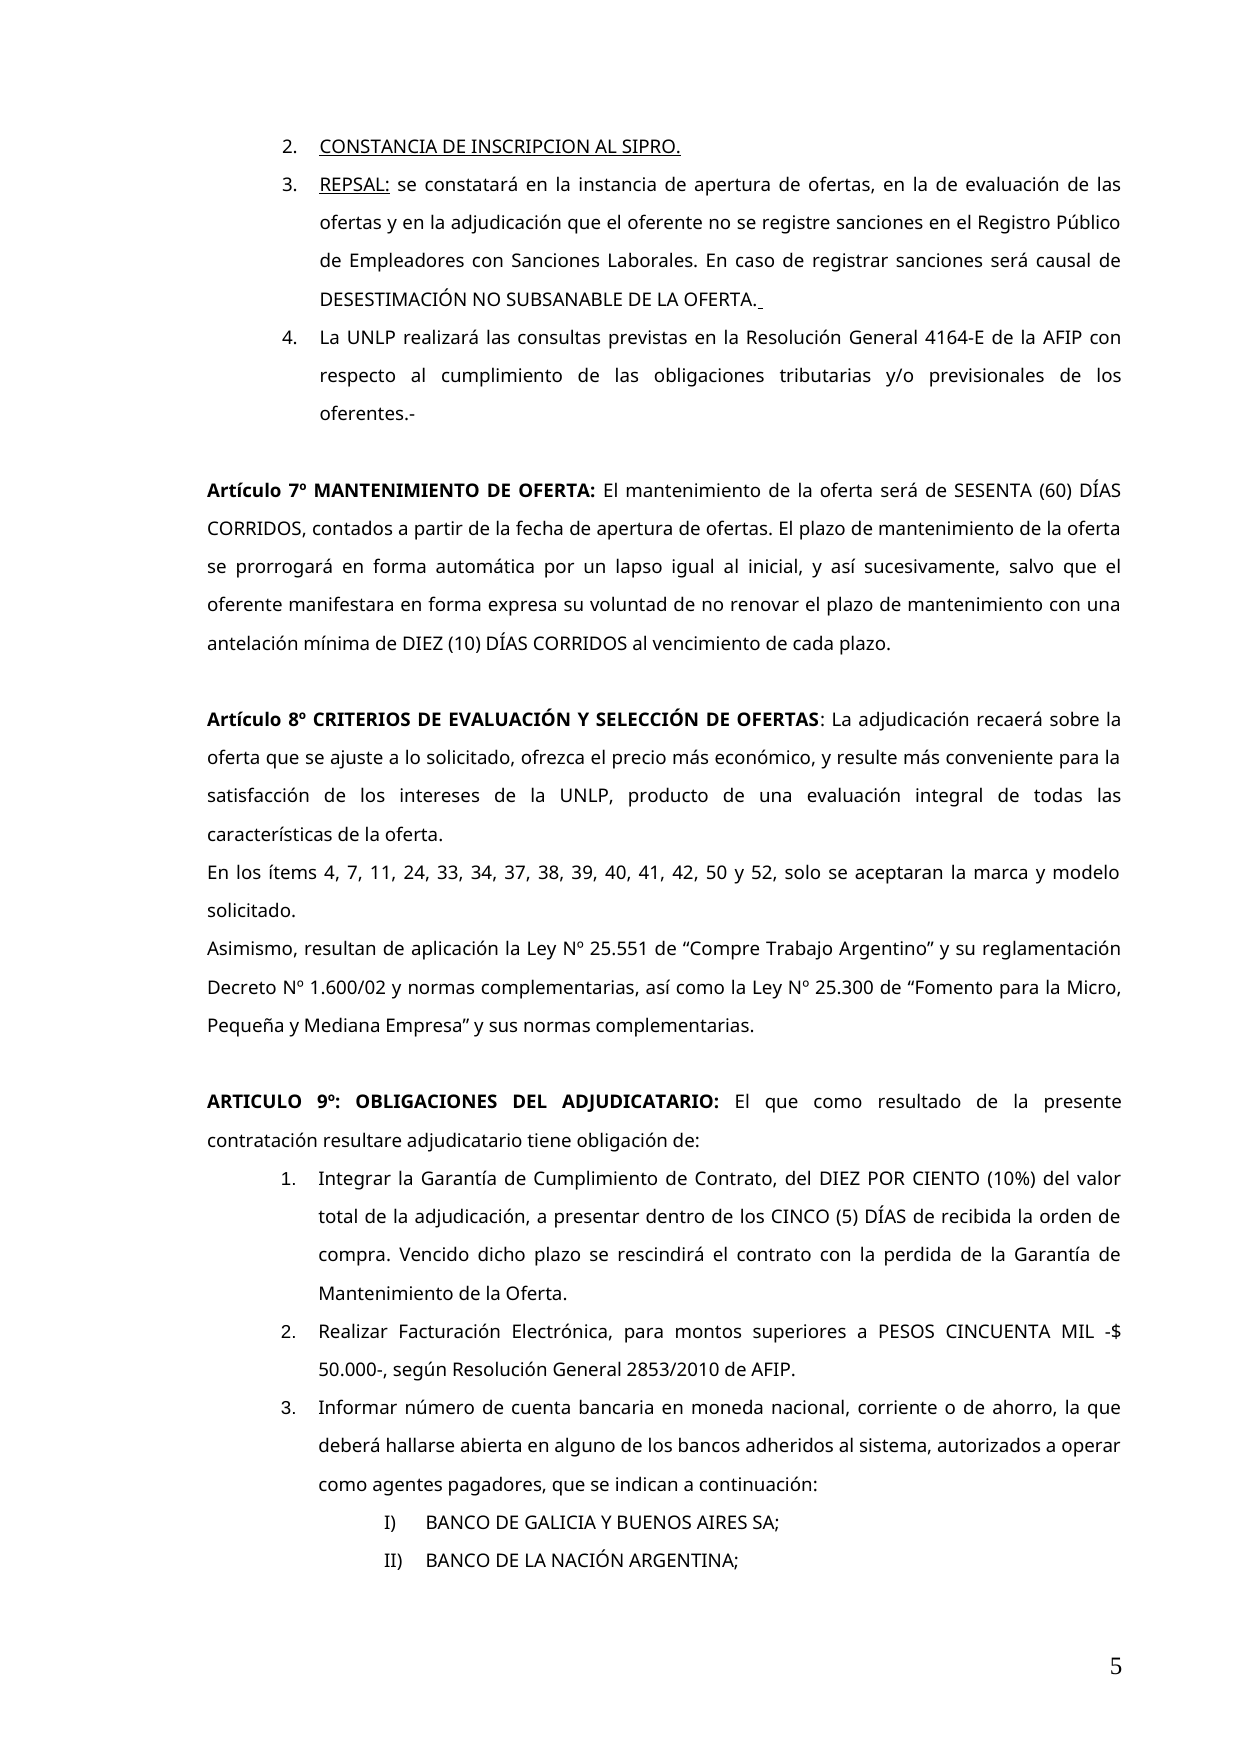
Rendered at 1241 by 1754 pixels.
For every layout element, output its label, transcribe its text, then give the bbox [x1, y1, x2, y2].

text ARTICULO 9º: OBLIGACIONES DEL ADJUDICATARIO: El que como resultado de la presente contratación resultare adjudicatario tiene obligación de: [207, 1089, 1122, 1152]
list CONSTANCIA DE INSCRIPCION AL SIPRO. [282, 133, 1122, 158]
list BANCO DE GALICIA Y BUENOS AIRES SA; [384, 1509, 1122, 1535]
list La UNLP realizará las consultas previstas en la Resolución General 4164-E de la AFIP con respecto al cumplimiento de las obligaciones tributarias y/o previsionales de los oferentes.- [282, 324, 1122, 426]
list Integrar la Garantía de Cumplimiento de Contrato, del DIEZ POR CIENTO (10%) del valor total de la adjudicación, a presentar dentro de los CINCO (5) DÍAS de recibida la orden de compra. Vencido dicho plazo se rescindirá el contrato con la perdida de la Garantía de Mantenimiento de la Oferta. [281, 1165, 1122, 1305]
text Artículo 8º CRITERIOS DE EVALUACIÓN Y SELECCIÓN DE OFERTAS: La adjudicación recaerá sobre la oferta que se ajuste a lo solicitado, ofrezca el precio más económico, y resulte más conveniente para la satisfacción de los intereses de la UNLP, producto de una evaluación integral de todas las características de la oferta. [207, 706, 1122, 847]
list BANCO DE LA NACIÓN ARGENTINA; [384, 1547, 1122, 1573]
list REPSAL: se constatará en la instancia de apertura de ofertas, en la de evaluación de las ofertas y en la adjudicación que el oferente no se registre sanciones en el Registro Público de Empleadores con Sanciones Laborales. En caso de registrar sanciones será causal de DESESTIMACIÓN NO SUBSANABLE DE LA OFERTA. [282, 171, 1122, 311]
text Asimismo, resultan de aplicación la Ley Nº 25.551 de “Compre Trabajo Argentino” y su reglamentación Decreto Nº 1.600/02 y normas complementarias, así como la Ley Nº 25.300 de “Fomento para la Micro, Pequeña y Mediana Empresa” y sus normas complementarias. [207, 936, 1122, 1038]
list Realizar Facturación Electrónica, para montos superiores a PESOS CINCUENTA MIL -$ 50.000-, según Resolución General 2853/2010 de AFIP. [281, 1318, 1122, 1382]
text En los ítems 4, 7, 11, 24, 33, 34, 37, 38, 39, 40, 41, 42, 50 y 52, solo se aceptaran la marca y modelo solicitado. [207, 859, 1122, 923]
list Informar número de cuenta bancaria en moneda nacional, corriente o de ahorro, la que deberá hallarse abierta en alguno de los bancos adheridos al sistema, autorizados a operar como agentes pagadores, que se indican a continuación: [281, 1394, 1122, 1496]
text Artículo 7º MANTENIMIENTO DE OFERTA: El mantenimiento de la oferta será de SESENTA (60) DÍAS CORRIDOS, contados a partir de la fecha de apertura de ofertas. El plazo de mantenimiento de la oferta se prorrogará en forma automática por un lapso igual al inicial, y así sucesivamente, salvo que el oferente manifestara en forma expresa su voluntad de no renovar el plazo de mantenimiento con una antelación mínima de DIEZ (10) DÍAS CORRIDOS al vencimiento de cada plazo. [207, 477, 1122, 655]
